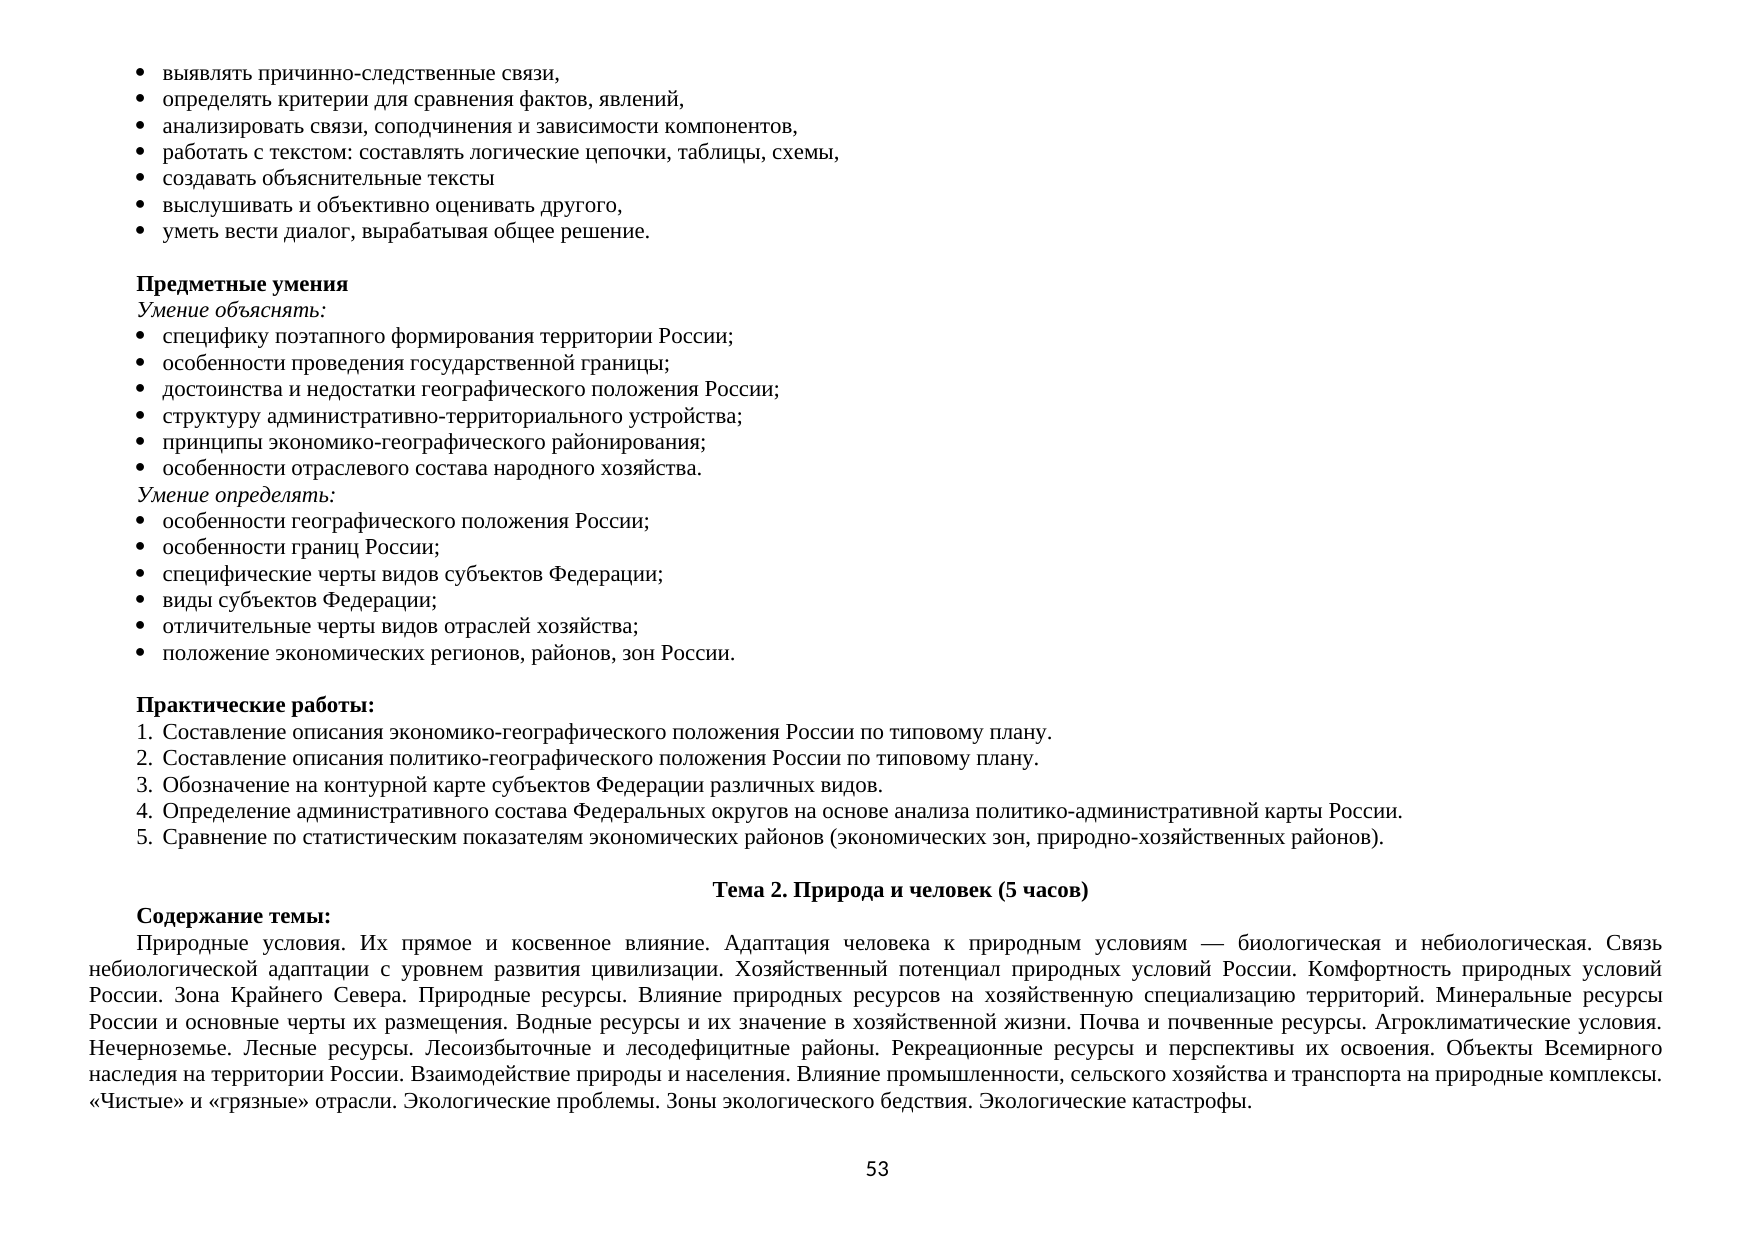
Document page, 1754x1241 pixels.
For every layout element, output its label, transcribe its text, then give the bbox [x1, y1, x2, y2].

text Умение объяснять: [89, 296, 1665, 323]
list определять критерии для сравнения фактов, явлений, [89, 85, 1665, 112]
list особенности географического положения России; [89, 507, 1665, 533]
text Природные условия. Их прямое и косвенное влияние. Адаптация человека к природным условиям — биологическая и небиологическая. Связь небиологической адаптации с уровнем развития цивилизации. Хозяйственный потенциал природных условий России. Комфортность природных условий России. Зона Крайнего Севера. Природные ресурсы. Влияние природных ресурсов на хозяйственную специализацию территорий. Минеральные ресурсы России и основные черты их размещения. Водные ресурсы и их значение в хозяйственной жизни. Почва и почвенные ресурсы. Агроклиматические условия. Нечерноземье. Лесные ресурсы. Лесоизбыточные и лесодефицитные районы. Рекреационные ресурсы и перспективы их освоения. Объекты Всемирного наследия на территории России. Взаимодействие природы и населения. Влияние промышленности, сельского хозяйства и транспорта на природные комплексы. «Чистые» и «грязные» отрасли. Экологические проблемы. Зоны экологического бедствия. Экологические катастрофы. [89, 929, 1665, 1113]
list достоинства и недостатки географического положения России; [89, 375, 1665, 402]
list положение экономических регионов, районов, зон России. [89, 639, 1665, 665]
list Обозначение на контурной карте субъектов Федерации различных видов. [89, 771, 1665, 797]
list Сравнение по статистическим показателям экономических районов (экономических зон, природно-хозяйственных районов). [89, 823, 1665, 850]
list принципы экономико-географического районирования; [89, 428, 1665, 454]
list структуру административно-территориального устройства; [89, 402, 1665, 428]
list создавать объяснительные тексты [89, 164, 1665, 191]
list виды субъектов Федерации; [89, 586, 1665, 612]
list уметь вести диалог, вырабатывая общее решение. [89, 217, 1665, 243]
list работать с текстом: составлять логические цепочки, таблицы, схемы, [89, 138, 1665, 164]
list выявлять причинно-следственные связи, [89, 59, 1665, 85]
list выслушивать и объективно оценивать другого, [89, 191, 1665, 217]
list Составление описания политико-географического положения России по типовому плану. [89, 744, 1665, 771]
list специфику поэтапного формирования территории России; [89, 323, 1665, 349]
list Составление описания экономико-географического положения России по типовому плану. [89, 718, 1665, 744]
list особенности отраслевого состава народного хозяйства. [89, 454, 1665, 481]
text Тема 2. Природа и человек (5 часов) [89, 876, 1665, 902]
text Практические работы: [89, 692, 1665, 718]
list анализировать связи, соподчинения и зависимости компонентов, [89, 112, 1665, 138]
list отличительные черты видов отраслей хозяйства; [89, 612, 1665, 639]
list особенности проведения государственной границы; [89, 349, 1665, 375]
list особенности границ России; [89, 533, 1665, 560]
list Определение административного состава Федеральных округов на основе анализа политико-административной карты России. [89, 797, 1665, 823]
text Умение определять: [89, 481, 1665, 507]
text Содержание темы: [89, 902, 1665, 929]
list специфические черты видов субъектов Федерации; [89, 560, 1665, 586]
text Предметные умения [89, 270, 1665, 296]
